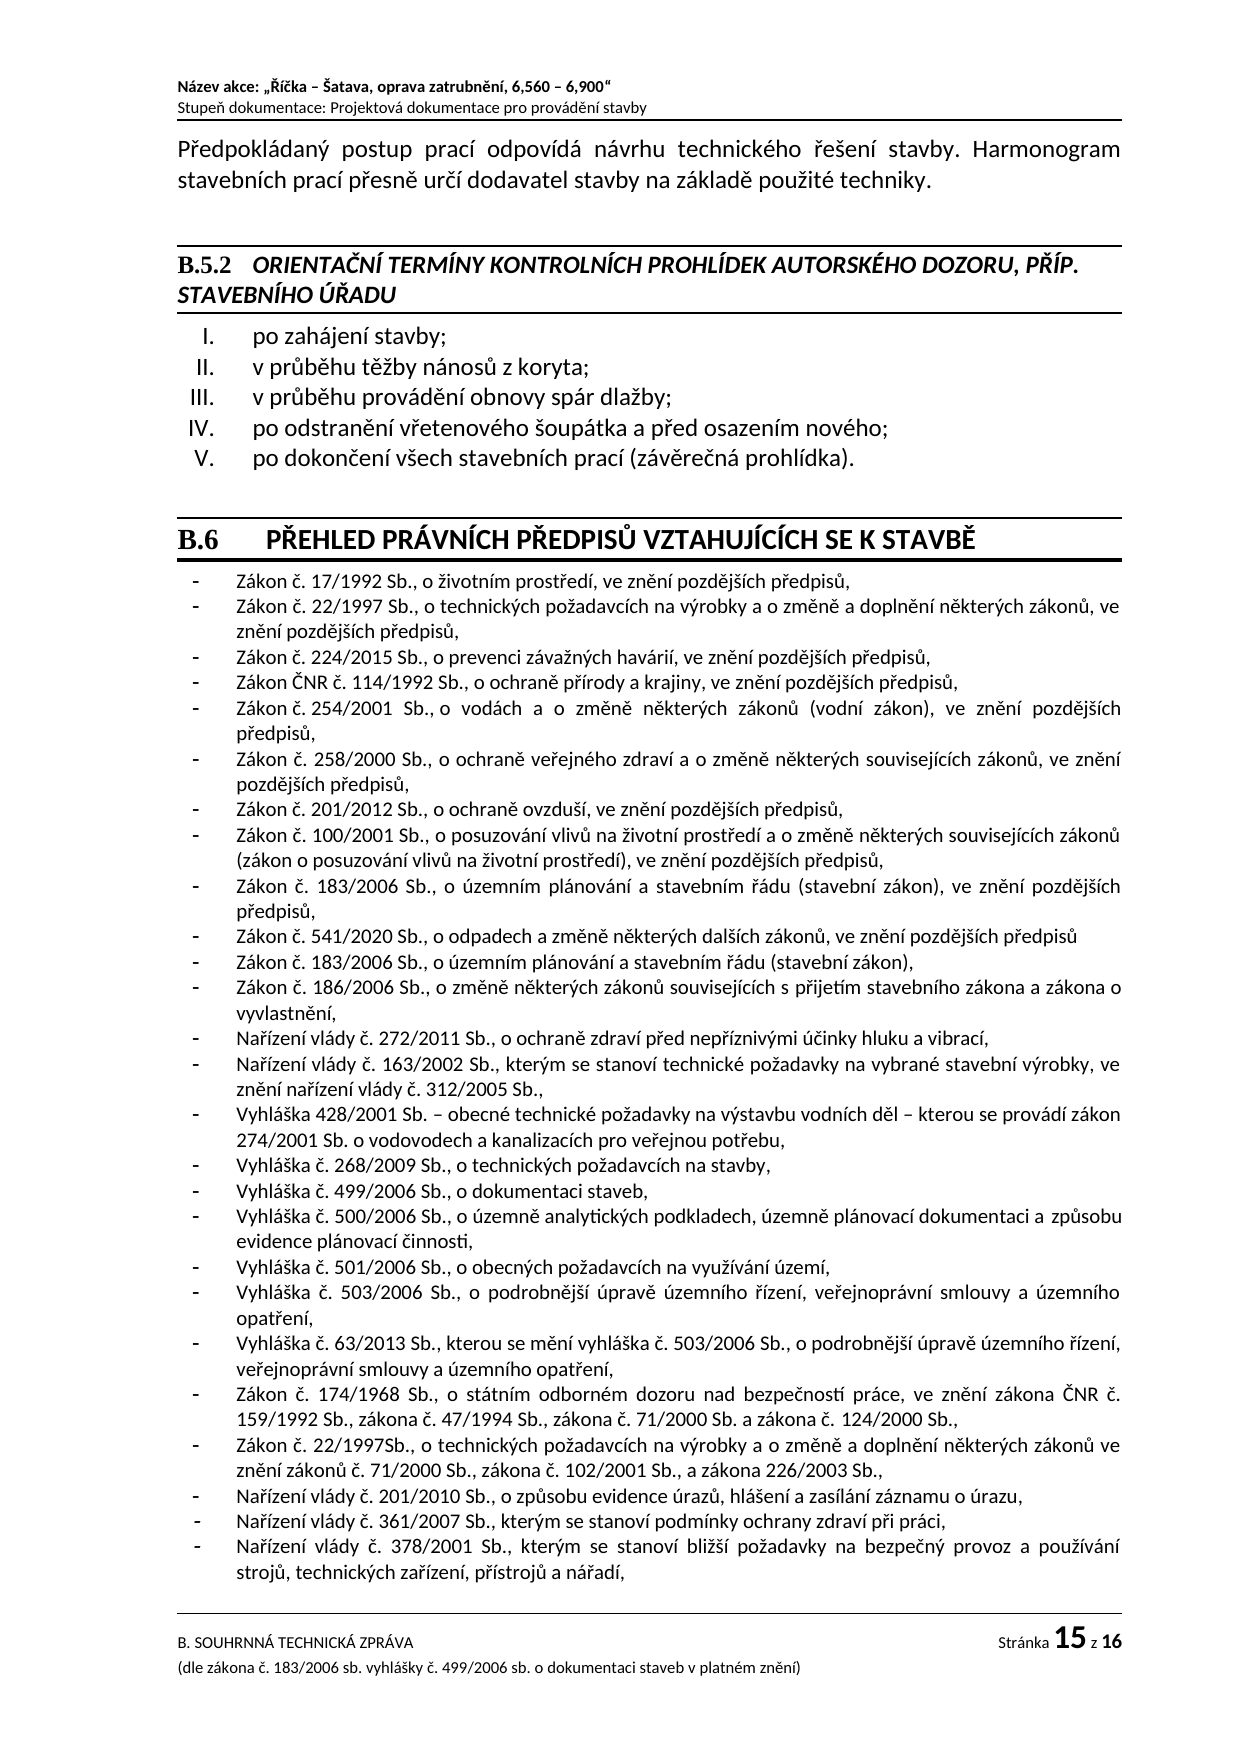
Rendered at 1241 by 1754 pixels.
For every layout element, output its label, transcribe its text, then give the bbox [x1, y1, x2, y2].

subtitle Přehled právních předpisů vztahujících se k stavbě [177, 519, 1122, 558]
text Nařízení vlády č. 201/2010 Sb., o způsobu evidence úrazů, hlášení a zasílání záznamu o úrazu, [192, 1483, 1122, 1508]
text Zákon ČNR č. 114/1992 Sb., o ochraně přírody a krajiny, ve znění pozdějších předpisů, [192, 669, 1122, 695]
text Nařízení vlády č. 361/2007 Sb., kterým se stanoví podmínky ochrany zdraví při práci, [192, 1508, 1122, 1534]
text Předpokládaný postup prací odpovídá návrhu technického řešení stavby. Harmonogram stavebních prací přesně určí dodavatel stavby na základě použité techniky. [177, 133, 1122, 194]
text Vyhláška 428/2001 Sb. – obecné technické požadavky na výstavbu vodních děl – kterou se provádí zákon 274/2001 Sb. o vodovodech a kanalizacích pro veřejnou potřebu, [192, 1102, 1122, 1152]
text Zákon č. 201/2012 Sb., o ochraně ovzduší, ve znění pozdějších předpisů, [192, 797, 1122, 822]
text Zákon č. 22/1997 Sb., o technických požadavcích na výrobky a o změně a doplnění některých zákonů, ve znění pozdějších předpisů, [192, 593, 1122, 644]
text Zákon č. 224/2015 Sb., o prevenci závažných havárií, ve znění pozdějších předpisů, [192, 644, 1122, 669]
text Vyhláška č. 63/2013 Sb., kterou se mění vyhláška č. 503/2006 Sb., o podrobnější úpravě územního řízení, veřejnoprávní smlouvy a územního opatření, [192, 1330, 1122, 1381]
text Vyhláška č. 503/2006 Sb., o podrobnější úpravě územního řízení, veřejnoprávní smlouvy a územního opatření, [192, 1279, 1122, 1330]
text Zákon č. 17/1992 Sb., o životním prostředí, ve znění pozdějších předpisů, [192, 568, 1122, 593]
text Vyhláška č. 268/2009 Sb., o technických požadavcích na stavby, [192, 1152, 1122, 1178]
text Nařízení vlády č. 272/2011 Sb., o ochraně zdraví před nepříznivými účinky hluku a vibrací, [192, 1025, 1122, 1051]
text Zákon č. 183/2006 Sb., o územním plánování a stavebním řádu (stavební zákon), ve znění pozdějších předpisů, [192, 873, 1122, 924]
list po odstranění vřetenového šoupátka a před osazením nového; [215, 412, 1122, 442]
subtitle ORIENTAČNÍ TERMÍNY KONTROLNÍCH PROHLÍDEK AUTORSKÉHO DOZORU, PŘÍP. STAVEBNÍHO ÚŘADU [177, 247, 1122, 312]
list v průběhu těžby nánosů z koryta; [215, 351, 1122, 381]
text Zákon č. 100/2001 Sb., o posuzování vlivů na životní prostředí a o změně některých souvisejících zákonů (zákon o posuzování vlivů na životní prostředí), ve znění pozdějších předpisů, [192, 822, 1122, 873]
text Zákon č. 258/2000 Sb., o ochraně veřejného zdraví a o změně některých souvisejících zákonů, ve znění pozdějších předpisů, [192, 746, 1122, 797]
list v průběhu provádění obnovy spár dlažby; [215, 381, 1122, 412]
text Vyhláška č. 499/2006 Sb., o dokumentaci staveb, [192, 1178, 1122, 1203]
text Nařízení vlády č. 378/2001 Sb., kterým se stanoví bližší požadavky na bezpečný provoz a používání strojů, technických zařízení, přístrojů a nářadí, [192, 1534, 1122, 1584]
text Zákon č. 174/1968 Sb., o státním odborném dozoru nad bezpečností práce, ve znění zákona ČNR č. 159/1992 Sb., zákona č. 47/1994 Sb., zákona č. 71/2000 Sb. a zákona č. 124/2000 Sb., [192, 1381, 1122, 1432]
text Nařízení vlády č. 163/2002 Sb., kterým se stanoví technické požadavky na vybrané stavební výrobky, ve znění nařízení vlády č. 312/2005 Sb., [192, 1051, 1122, 1102]
text Zákon č. 22/1997Sb., o technických požadavcích na výrobky a o změně a doplnění některých zákonů ve znění zákonů č. 71/2000 Sb., zákona č. 102/2001 Sb., a zákona 226/2003 Sb., [192, 1432, 1122, 1483]
text Vyhláška č. 501/2006 Sb., o obecných požadavcích na využívání území, [192, 1254, 1122, 1279]
text Vyhláška č. 500/2006 Sb., o územně analytických podkladech, územně plánovací dokumentaci a způsobu evidence plánovací činnosti, [192, 1203, 1122, 1254]
text Zákon č. 254/2001 Sb., o vodách a o změně některých zákonů (vodní zákon), ve znění pozdějších předpisů, [192, 695, 1122, 746]
text Zákon č. 183/2006 Sb., o územním plánování a stavebním řádu (stavební zákon), [192, 949, 1122, 974]
text Zákon č. 186/2006 Sb., o změně některých zákonů souvisejících s přijetím stavebního zákona a zákona o vyvlastnění, [192, 974, 1122, 1025]
list po dokončení všech stavebních prací (závěrečná prohlídka). [215, 442, 1122, 473]
list po zahájení stavby; [215, 320, 1122, 351]
text Zákon č. 541/2020 Sb., o odpadech a změně některých dalších zákonů, ve znění pozdějších předpisů [192, 924, 1122, 949]
